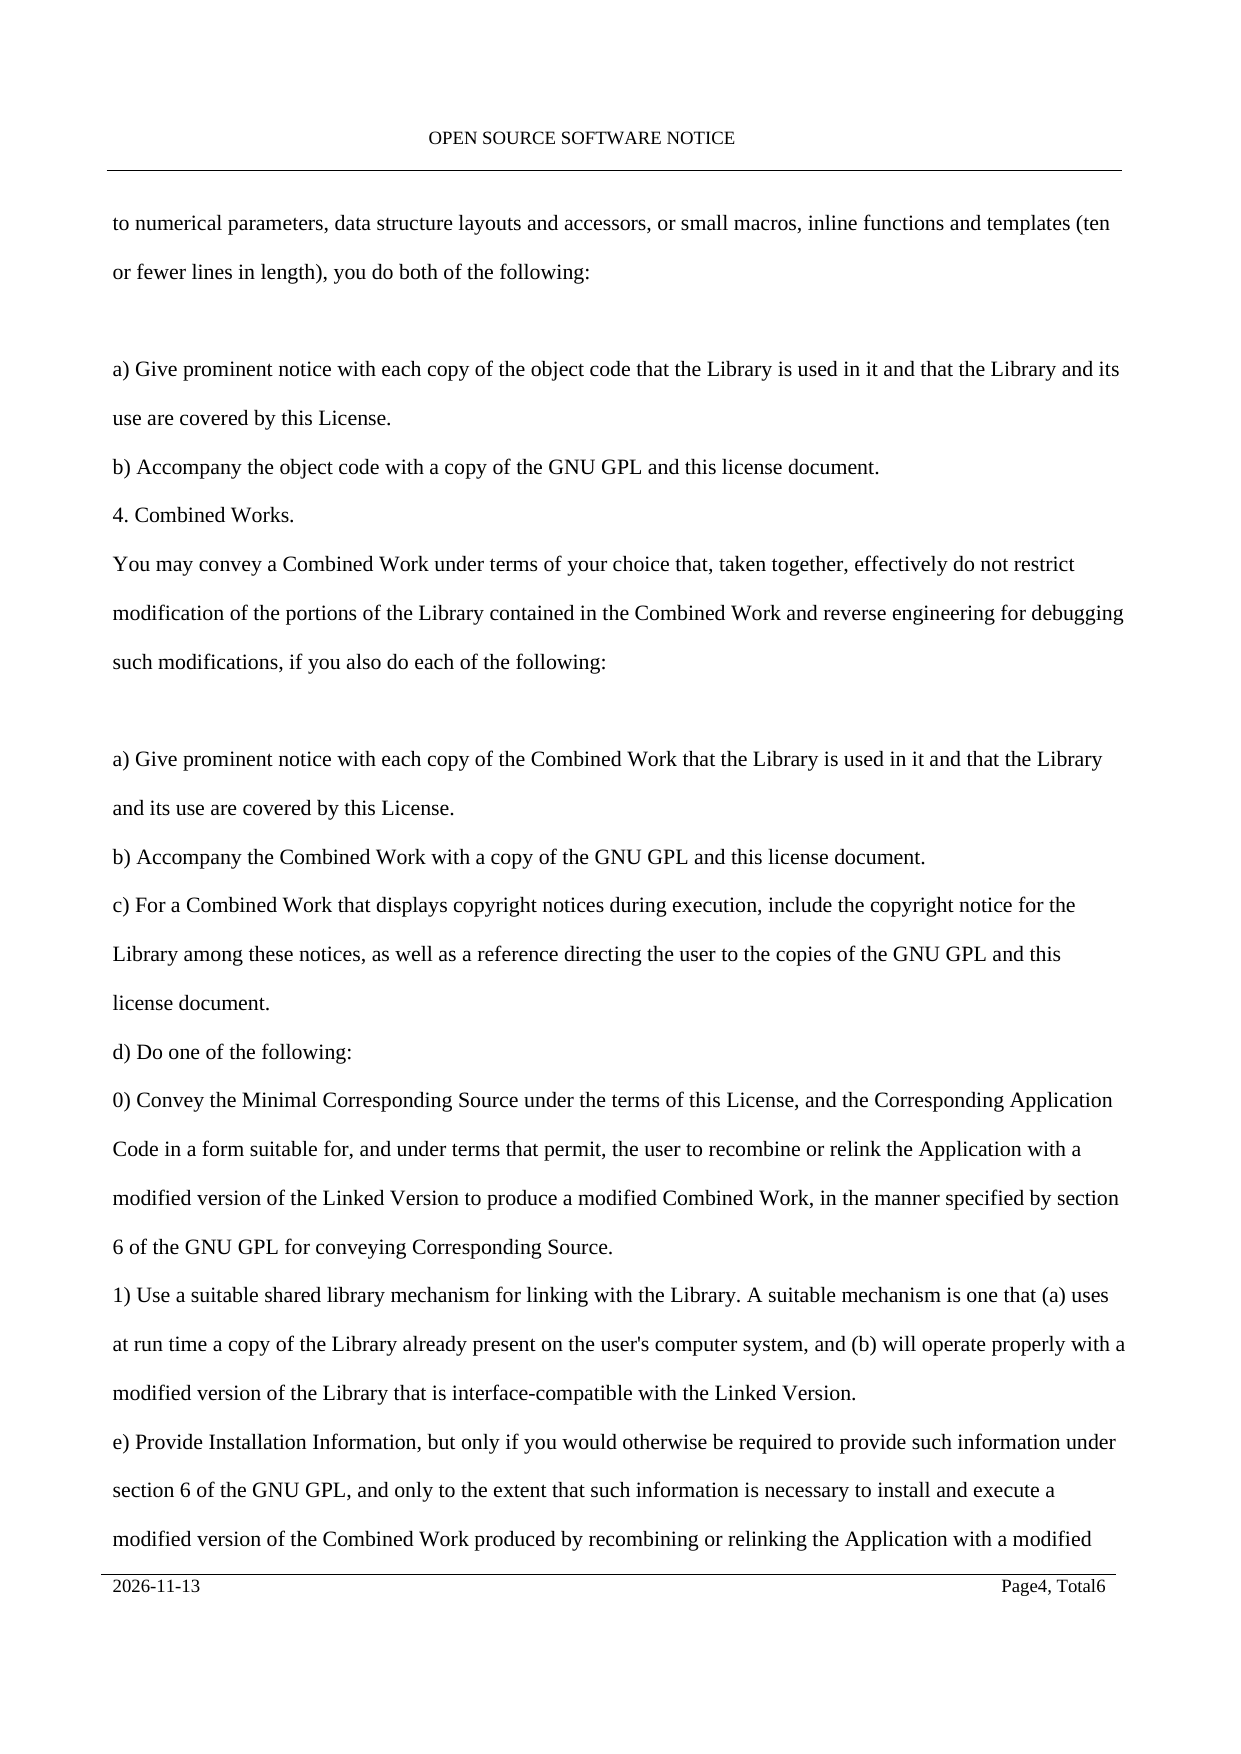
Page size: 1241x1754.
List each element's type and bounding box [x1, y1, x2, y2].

text [112, 206, 1128, 1555]
